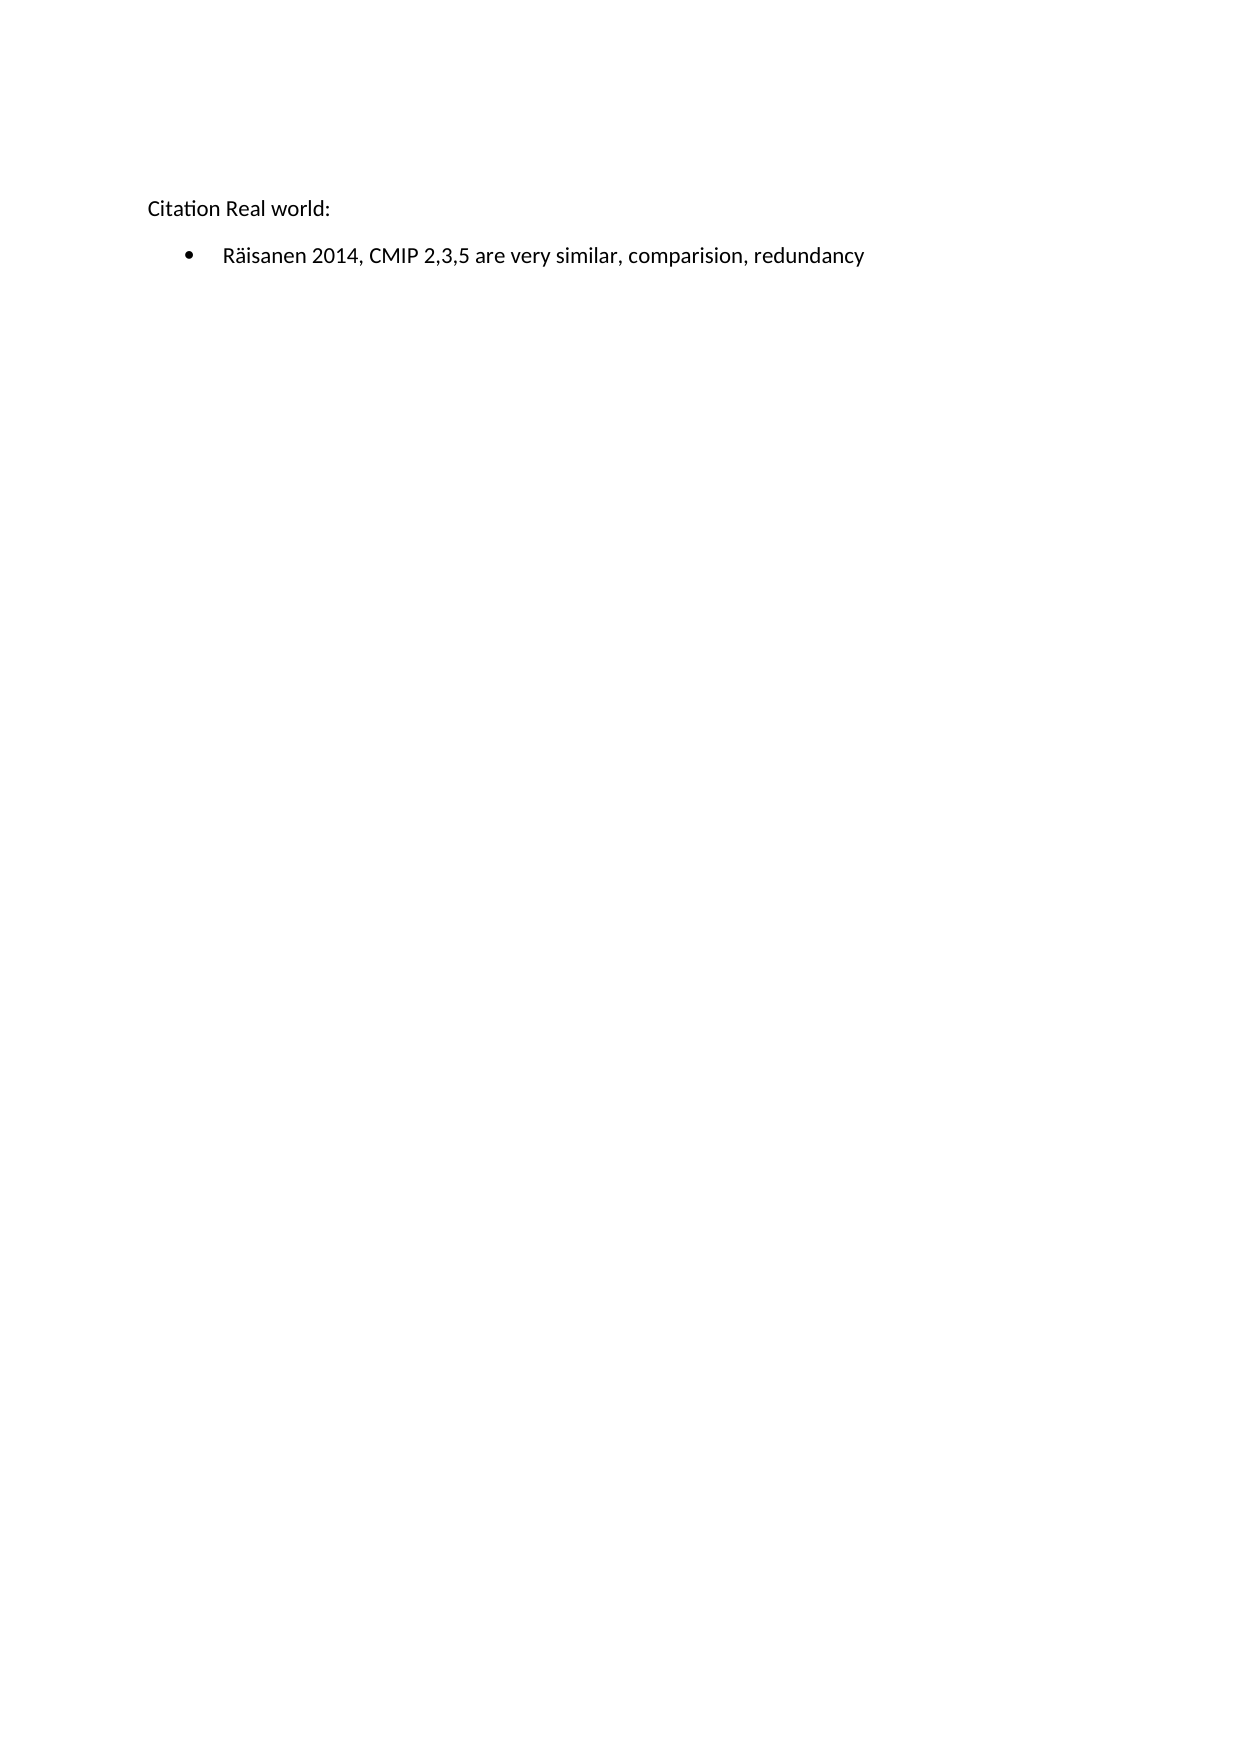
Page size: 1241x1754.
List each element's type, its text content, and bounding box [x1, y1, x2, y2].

text Citation Real world: [148, 194, 1093, 222]
list Räisanen 2014, CMIP 2,3,5 are very similar, comparision, redundancy [185, 241, 1093, 269]
